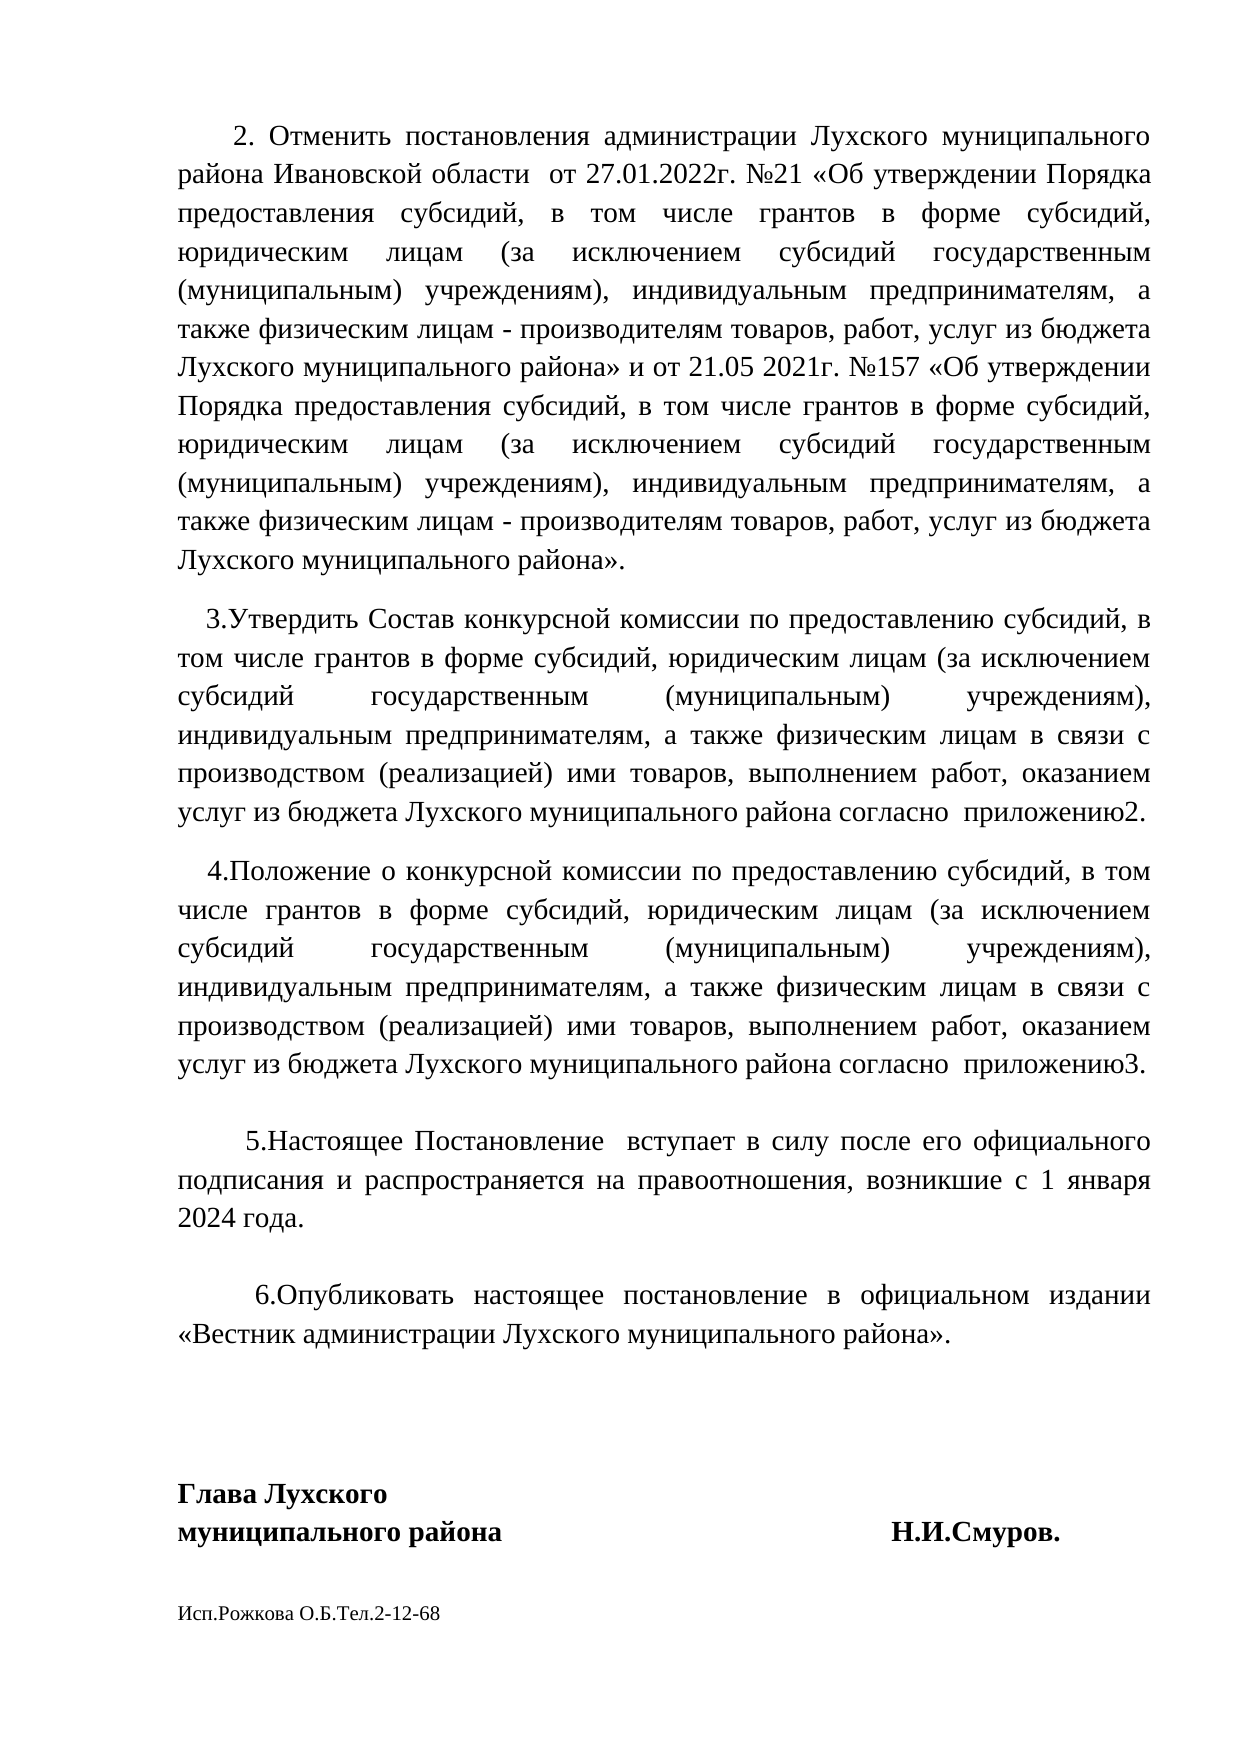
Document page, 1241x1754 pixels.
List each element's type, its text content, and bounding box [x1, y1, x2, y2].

text 4.Положение о конкурсной комиссии по предоставлению субсидий, в том числе грантов в форме субсидий, юридическим лицам (за исключением субсидий государственным (муниципальным) учреждениям), индивидуальным предпринимателям, а также физическим лицам в связи с производством (реализацией) ими товаров, выполнением работ, оказанием услуг из бюджета Лухского муниципального района согласно приложению3. [177, 853, 1152, 1080]
text Исп.Рожкова О.Б.Тел.2-12-68 [177, 1601, 1152, 1625]
text 5.Настоящее Постановление вступает в силу после его официального подписания и распространяется на правоотношения, возникшие с 1 января 2024 года. [177, 1123, 1152, 1234]
text 3.Утвердить Состав конкурсной комиссии по предоставлению субсидий, в том числе грантов в форме субсидий, юридическим лицам (за исключением субсидий государственным (муниципальным) учреждениям), индивидуальным предпринимателям, а также физическим лицам в связи с производством (реализацией) ими товаров, выполнением работ, оказанием услуг из бюджета Лухского муниципального района согласно приложению2. [177, 601, 1152, 828]
text 2. Отменить постановления администрации Лухского муниципального района Ивановской области от 27.01.2022г. №21 «Об утверждении Порядка предоставления субсидий, в том числе грантов в форме субсидий, юридическим лицам (за исключением субсидий государственным (муниципальным) учреждениям), индивидуальным предпринимателям, а также физическим лицам - производителям товаров, работ, услуг из бюджета Лухского муниципального района» и от 21.05 2021г. №157 «Об утверждении Порядка предоставления субсидий, в том числе грантов в форме субсидий, юридическим лицам (за исключением субсидий государственным (муниципальным) учреждениям), индивидуальным предпринимателям, а также физическим лицам - производителям товаров, работ, услуг из бюджета Лухского муниципального района». [177, 118, 1152, 576]
text муниципального района Н.И.Смуров. [177, 1514, 1152, 1548]
text 6.Опубликовать настоящее постановление в официальном издании «Вестник администрации Лухского муниципального района». [177, 1277, 1152, 1349]
text Глава Лухского [177, 1476, 1152, 1509]
